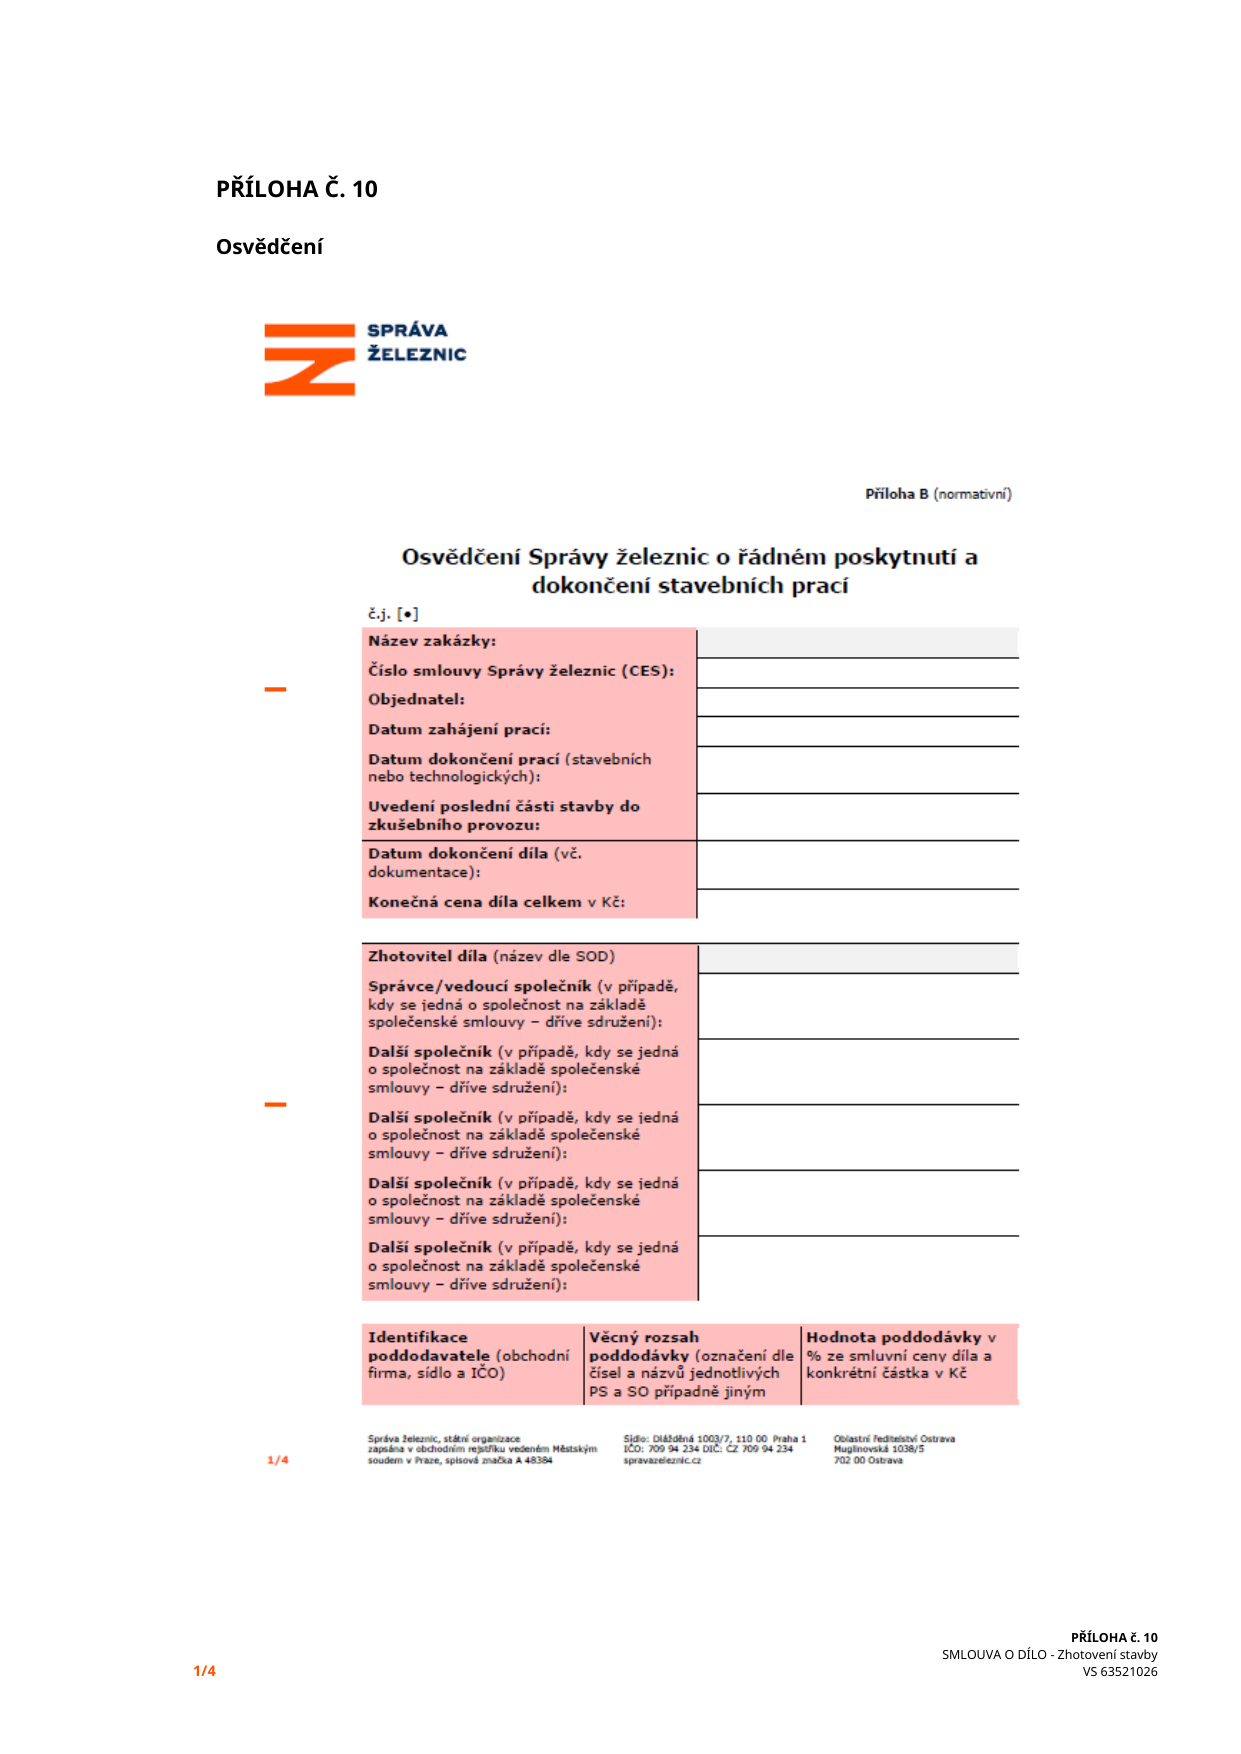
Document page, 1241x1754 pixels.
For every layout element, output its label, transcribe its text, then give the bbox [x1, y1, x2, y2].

text Osvědčení [216, 232, 1093, 260]
text Příloha č. 10 [216, 172, 1093, 204]
